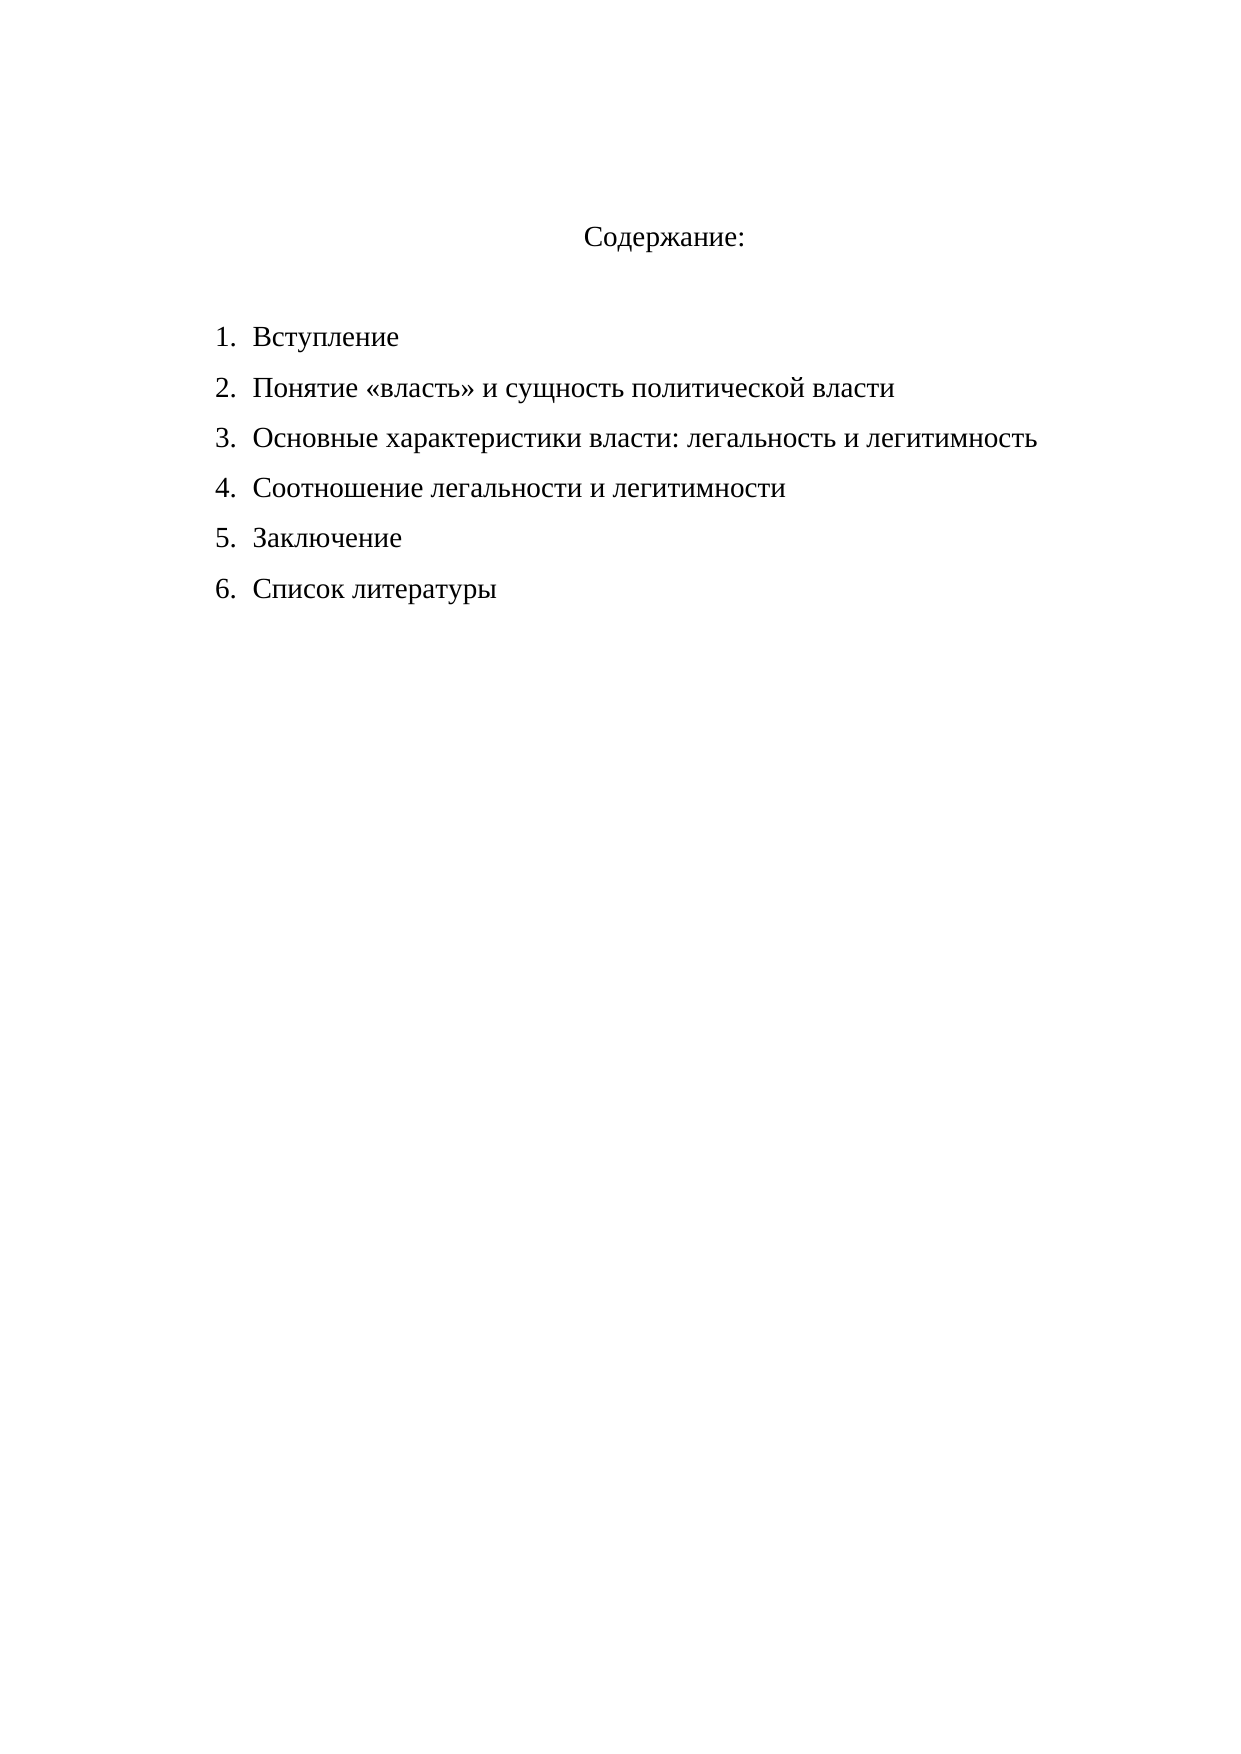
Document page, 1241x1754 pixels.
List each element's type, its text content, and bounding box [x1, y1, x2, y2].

list Понятие «власть» и сущность политической власти [215, 370, 1152, 403]
list Основные характеристики власти: легальность и легитимность [215, 420, 1152, 453]
list Соотношение легальности и легитимности [215, 470, 1152, 504]
text Содержание: [177, 219, 1152, 252]
list Заключение [215, 521, 1152, 554]
list Вступление [215, 319, 1152, 353]
list Список литературы [215, 571, 1152, 604]
